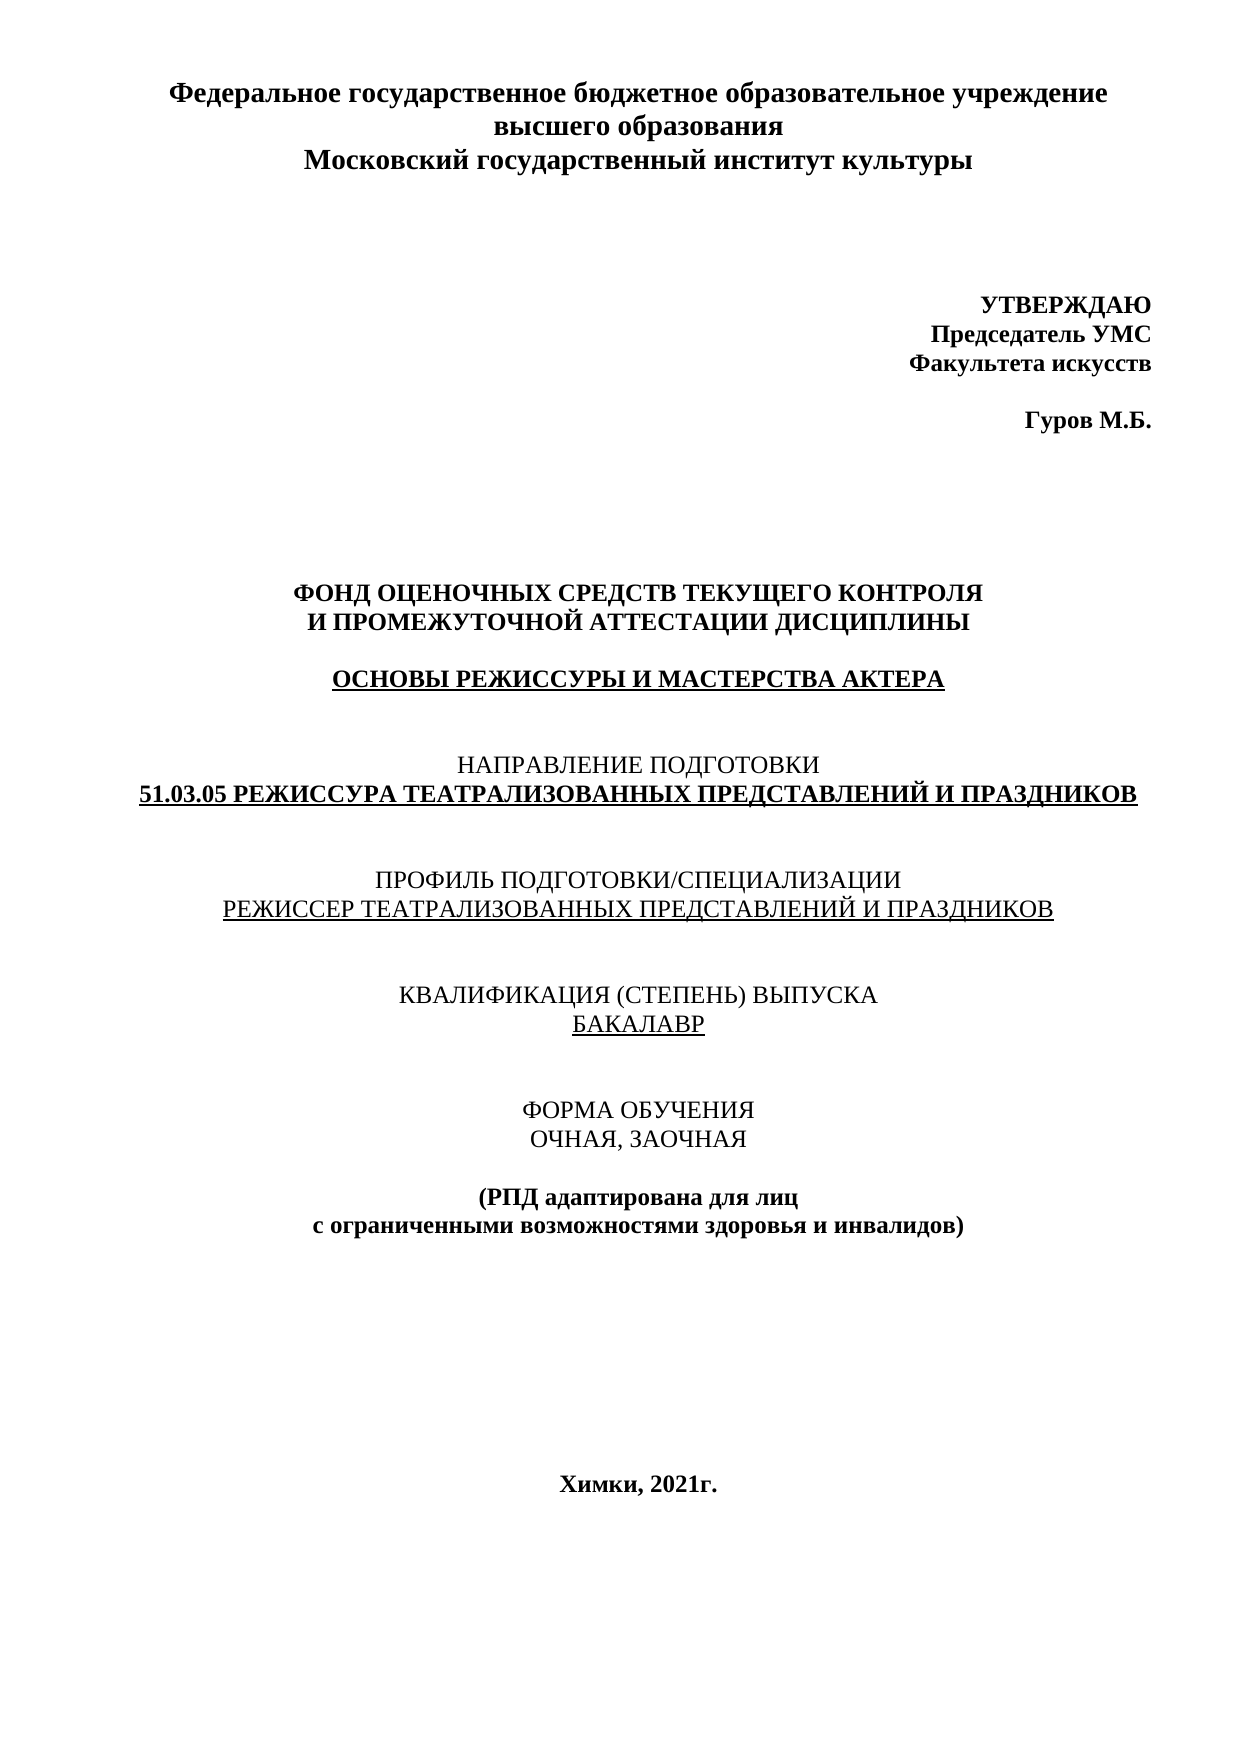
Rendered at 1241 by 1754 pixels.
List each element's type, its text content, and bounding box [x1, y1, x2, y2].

text Председатель УМС [125, 319, 1152, 348]
text Федеральное государственное бюджетное образовательное учреждение [125, 75, 1152, 108]
text Химки, 2021г. [125, 1469, 1152, 1498]
text УТВЕРЖДАЮ [125, 291, 1152, 319]
text ОСНОВЫ РЕЖИССУРЫ И МАСТЕРСТВА АКТЕРА [125, 664, 1152, 693]
text НАПРАВЛЕНИЕ ПОДГОТОВКИ [125, 751, 1152, 779]
text КВАЛИФИКАЦИЯ (СТЕПЕНЬ) ВЫПУСКА [125, 981, 1152, 1009]
text ФОНД ОЦЕНОЧНЫХ СРЕДСТВ ТЕКУЩЕГО КОНТРОЛЯ [125, 578, 1152, 607]
text Факультета искусств [125, 348, 1152, 377]
text Гуров М.Б. [125, 406, 1152, 434]
text 51.03.05 РЕЖИССУРА ТЕАТРАЛИЗОВАННЫХ ПРЕДСТАВЛЕНИЙ И ПРАЗДНИКОВ [125, 779, 1152, 808]
text И ПРОМЕЖУТОЧНОЙ АТТЕСТАЦИИ ДИСЦИПЛИНЫ [125, 607, 1152, 664]
text ПРОФИЛЬ ПОДГОТОВКИ/СПЕЦИАЛИЗАЦИИ [125, 866, 1152, 894]
text ОЧНАЯ, ЗАОЧНАЯ [125, 1124, 1152, 1153]
text ФОРМА ОБУЧЕНИЯ [125, 1096, 1152, 1124]
text высшего образования [125, 108, 1152, 142]
text с ограниченными возможностями здоровья и инвалидов) [125, 1211, 1152, 1239]
text РЕЖИССЕР ТЕАТРАЛИЗОВАННЫХ ПРЕДСТАВЛЕНИЙ И ПРАЗДНИКОВ [125, 894, 1152, 923]
text БАКАЛАВР [125, 1009, 1152, 1038]
text (РПД адаптирована для лиц [125, 1182, 1152, 1211]
text Московский государственный институт культуры [125, 142, 1152, 176]
